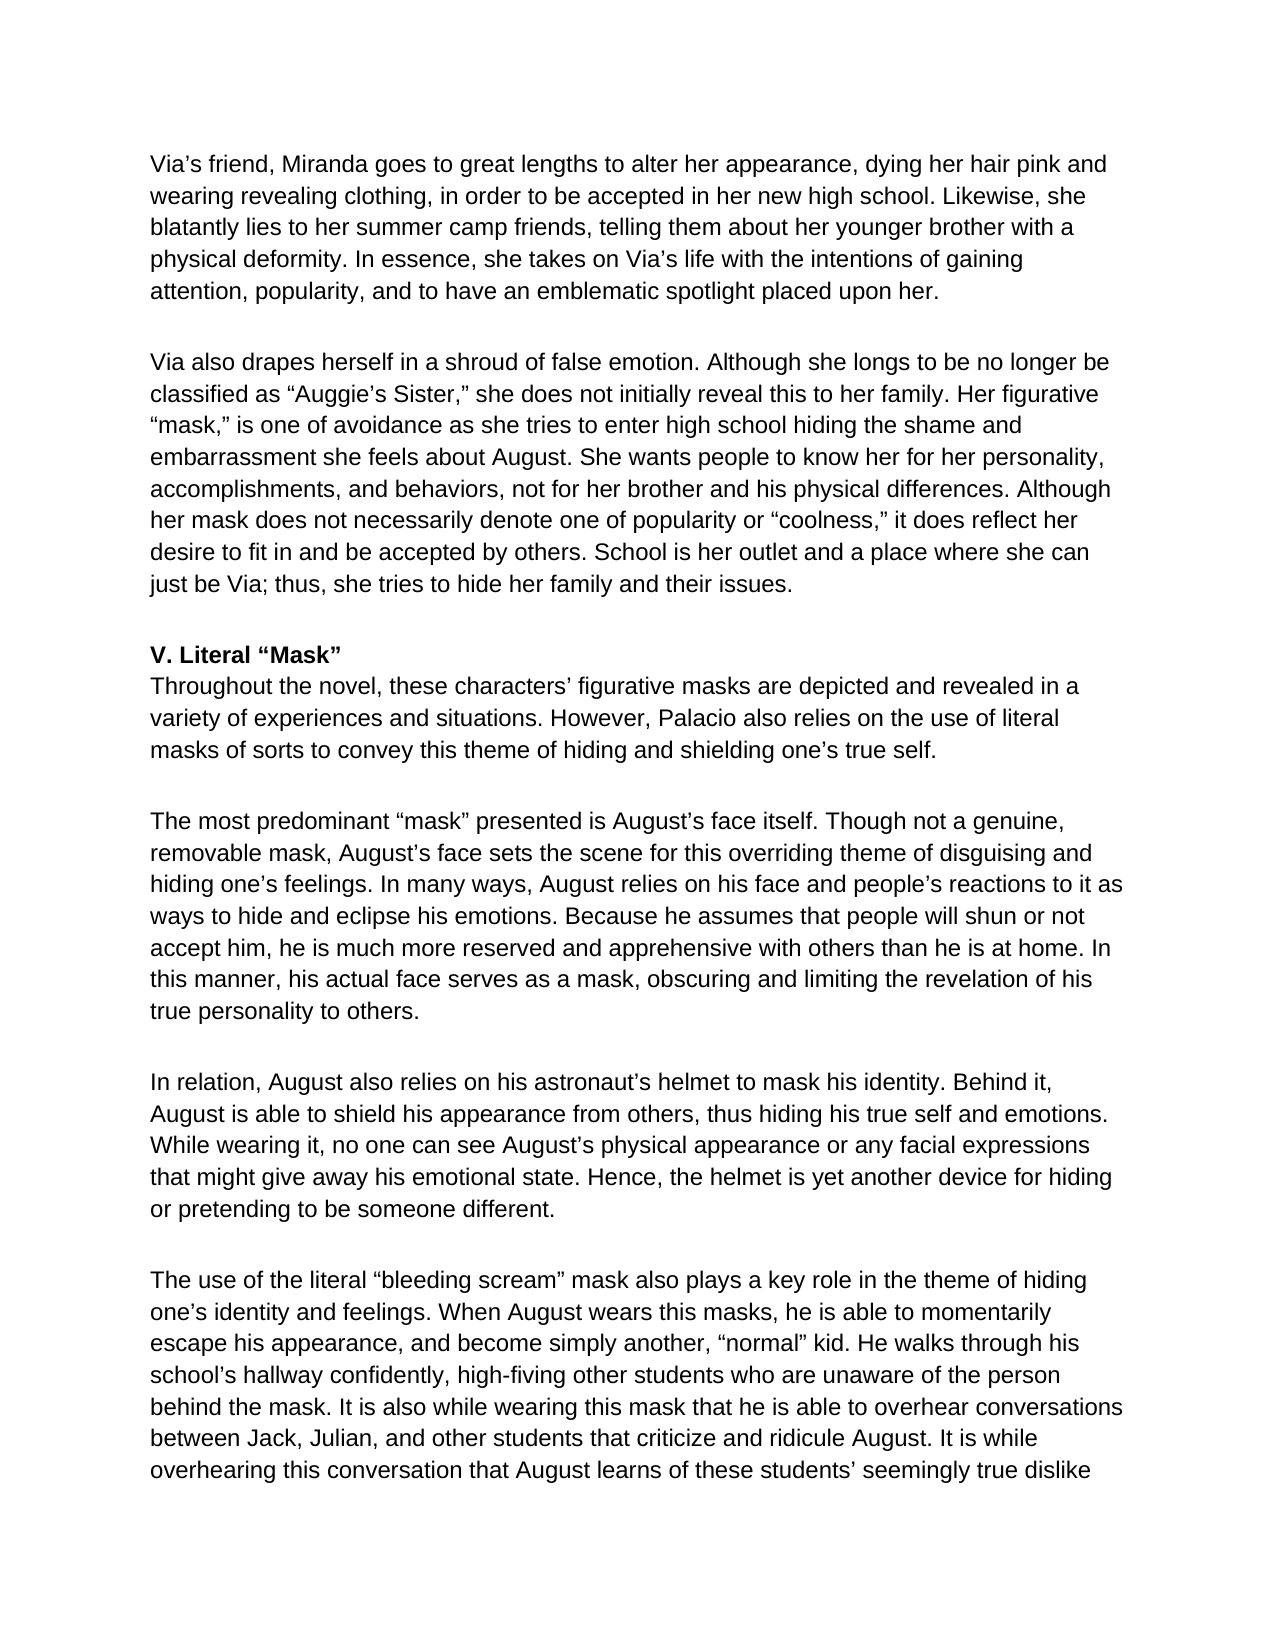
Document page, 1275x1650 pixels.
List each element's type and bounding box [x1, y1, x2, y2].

text [150, 150, 1125, 1483]
